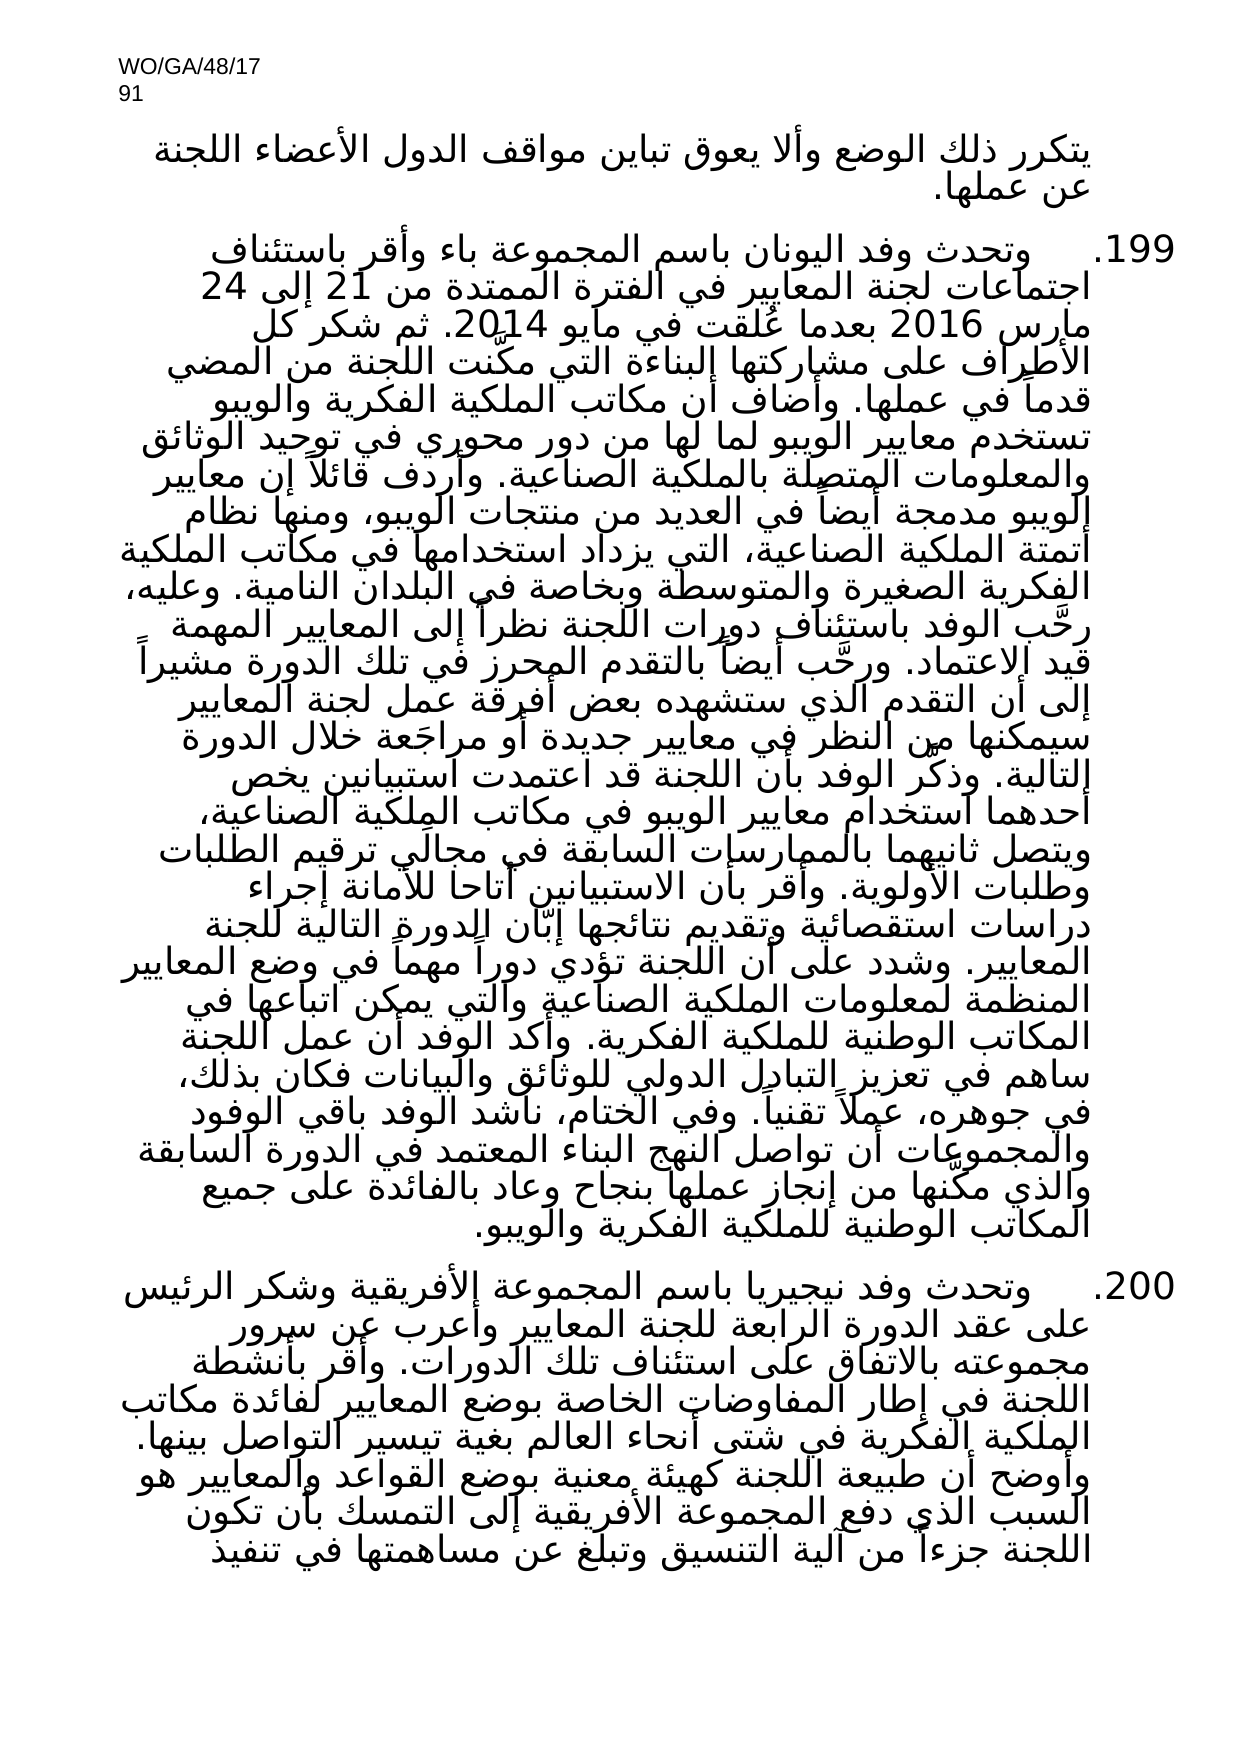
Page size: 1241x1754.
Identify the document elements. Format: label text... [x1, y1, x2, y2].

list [118, 1270, 1092, 1570]
list وتحدث وفد اليونان باسم المجموعة باء وأقر باستئناف اجتماعات لجنة المعايير في الفترة الممتدة من 21 إلى 24 مارس 2016 بعدما عُلقت في مايو 2014. ثم شكر كل الأطراف على مشاركتها البناءة التي مكَّنت اللجنة من المضي قدماً في عملها. وأضاف أن مكاتب الملكية الفكرية والويبو تستخدم معايير الويبو لما لها من دور محوري في توحيد الوثائق والمعلومات المتصلة بالملكية الصناعية. وأردف قائلاً إن معايير الويبو مدمجة أيضاً في العديد من منتجات الويبو، ومنها نظام أتمتة الملكية الصناعية، التي يزداد استخدامها في مكاتب الملكية الفكرية الصغيرة والمتوسطة وبخاصة في البلدان النامية. وعليه، رحَّب الوفد باستئناف دورات اللجنة نظراً إلى المعايير المهمة قيد الاعتماد. ورحَّب أيضاً بالتقدم المحرز في تلك الدورة مشيراً إلى أن التقدم الذي ستشهده بعض أفرقة عمل لجنة المعايير سيمكنها من النظر في معايير جديدة أو مراجَعة خلال الدورة التالية. وذكَّر الوفد بأن اللجنة قد اعتمدت استبيانين يخص أحدهما استخدام معايير الويبو في مكاتب الملكية الصناعية، ويتصل ثانيهما بالممارسات السابقة في مجالَي ترقيم الطلبات وطلبات الأولوية. وأقر بأن الاستبيانين أتاحا للأمانة إجراء دراسات استقصائية وتقديم نتائجها إبّان الدورة التالية للجنة المعايير. وشدد على أن اللجنة تؤدي دوراً مهماً في وضع المعايير المنظمة لمعلومات الملكية الصناعية والتي يمكن اتباعها في المكاتب الوطنية للملكية الفكرية. وأكد الوفد أن عمل اللجنة ساهم في تعزيز التبادل الدولي للوثائق والبيانات فكان بذلك، في جوهره، عملاً تقنياً. وفي الختام، ناشد الوفد باقي الوفود والمجموعات أن تواصل النهج البناء المعتمد في الدورة السابقة والذي مكَّنها من إنجاز عملها بنجاح وعاد بالفائدة على جميع المكاتب الوطنية للملكية الفكرية والويبو. [118, 232, 1092, 1245]
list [118, 132, 1092, 207]
